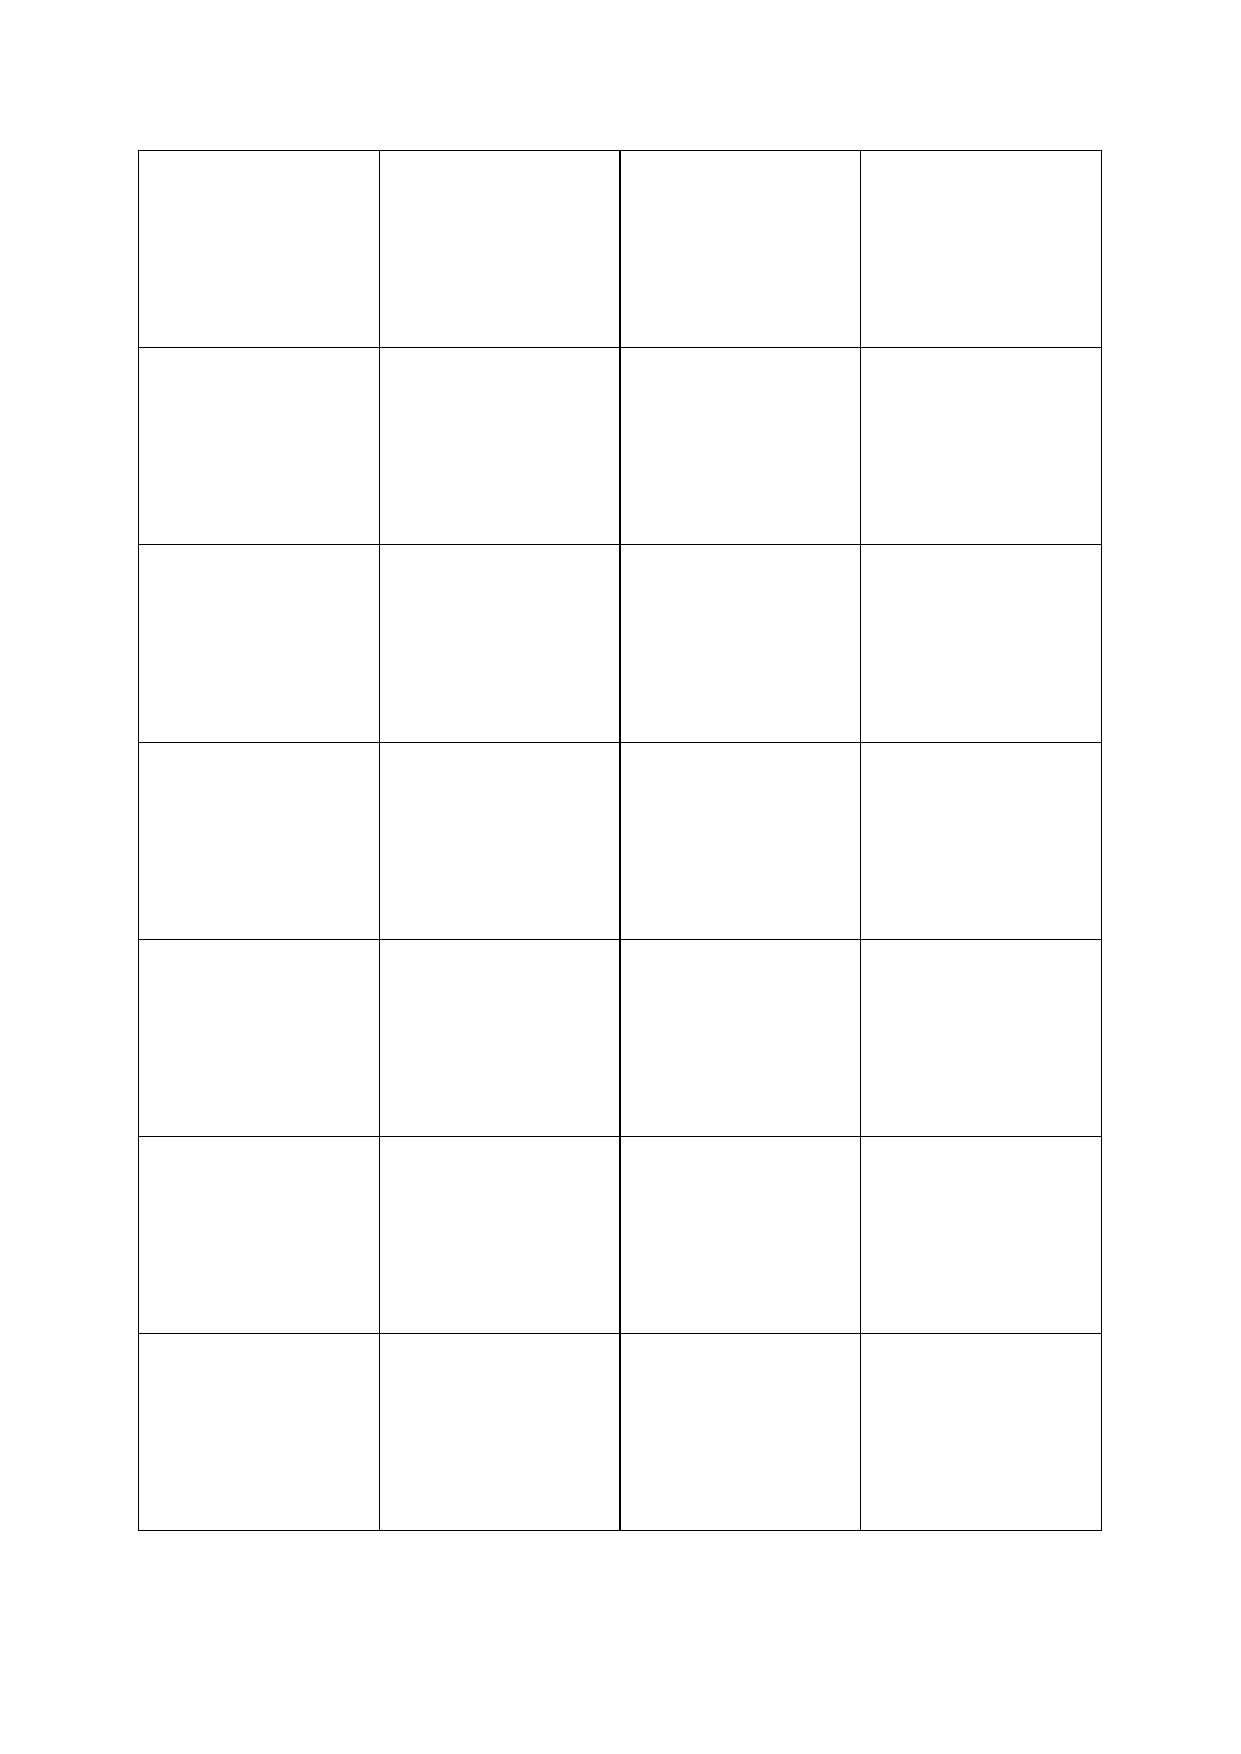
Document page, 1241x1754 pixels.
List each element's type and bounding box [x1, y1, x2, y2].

table_cell [621, 743, 860, 939]
table_cell [861, 545, 1101, 742]
table_cell [139, 545, 379, 742]
table_cell [139, 348, 379, 544]
table_cell [380, 1137, 619, 1333]
table_header [621, 151, 860, 347]
table_cell [621, 348, 860, 544]
table_cell [861, 1334, 1101, 1530]
table_header [380, 151, 619, 347]
table_cell [139, 1334, 379, 1530]
table_cell [861, 348, 1101, 544]
table_header [139, 151, 379, 347]
table_cell [621, 545, 860, 742]
table_cell [621, 940, 860, 1136]
table_header [861, 151, 1101, 347]
table_cell [139, 940, 379, 1136]
table_cell [861, 940, 1101, 1136]
table_cell [621, 1137, 860, 1333]
table_cell [380, 545, 619, 742]
table_cell [139, 1137, 379, 1333]
table_cell [861, 743, 1101, 939]
table_cell [861, 1137, 1101, 1333]
table_cell [380, 348, 619, 544]
table_cell [621, 1334, 860, 1530]
table_cell [139, 743, 379, 939]
table_cell [380, 940, 619, 1136]
table_cell [380, 1334, 619, 1530]
table_cell [380, 743, 619, 939]
